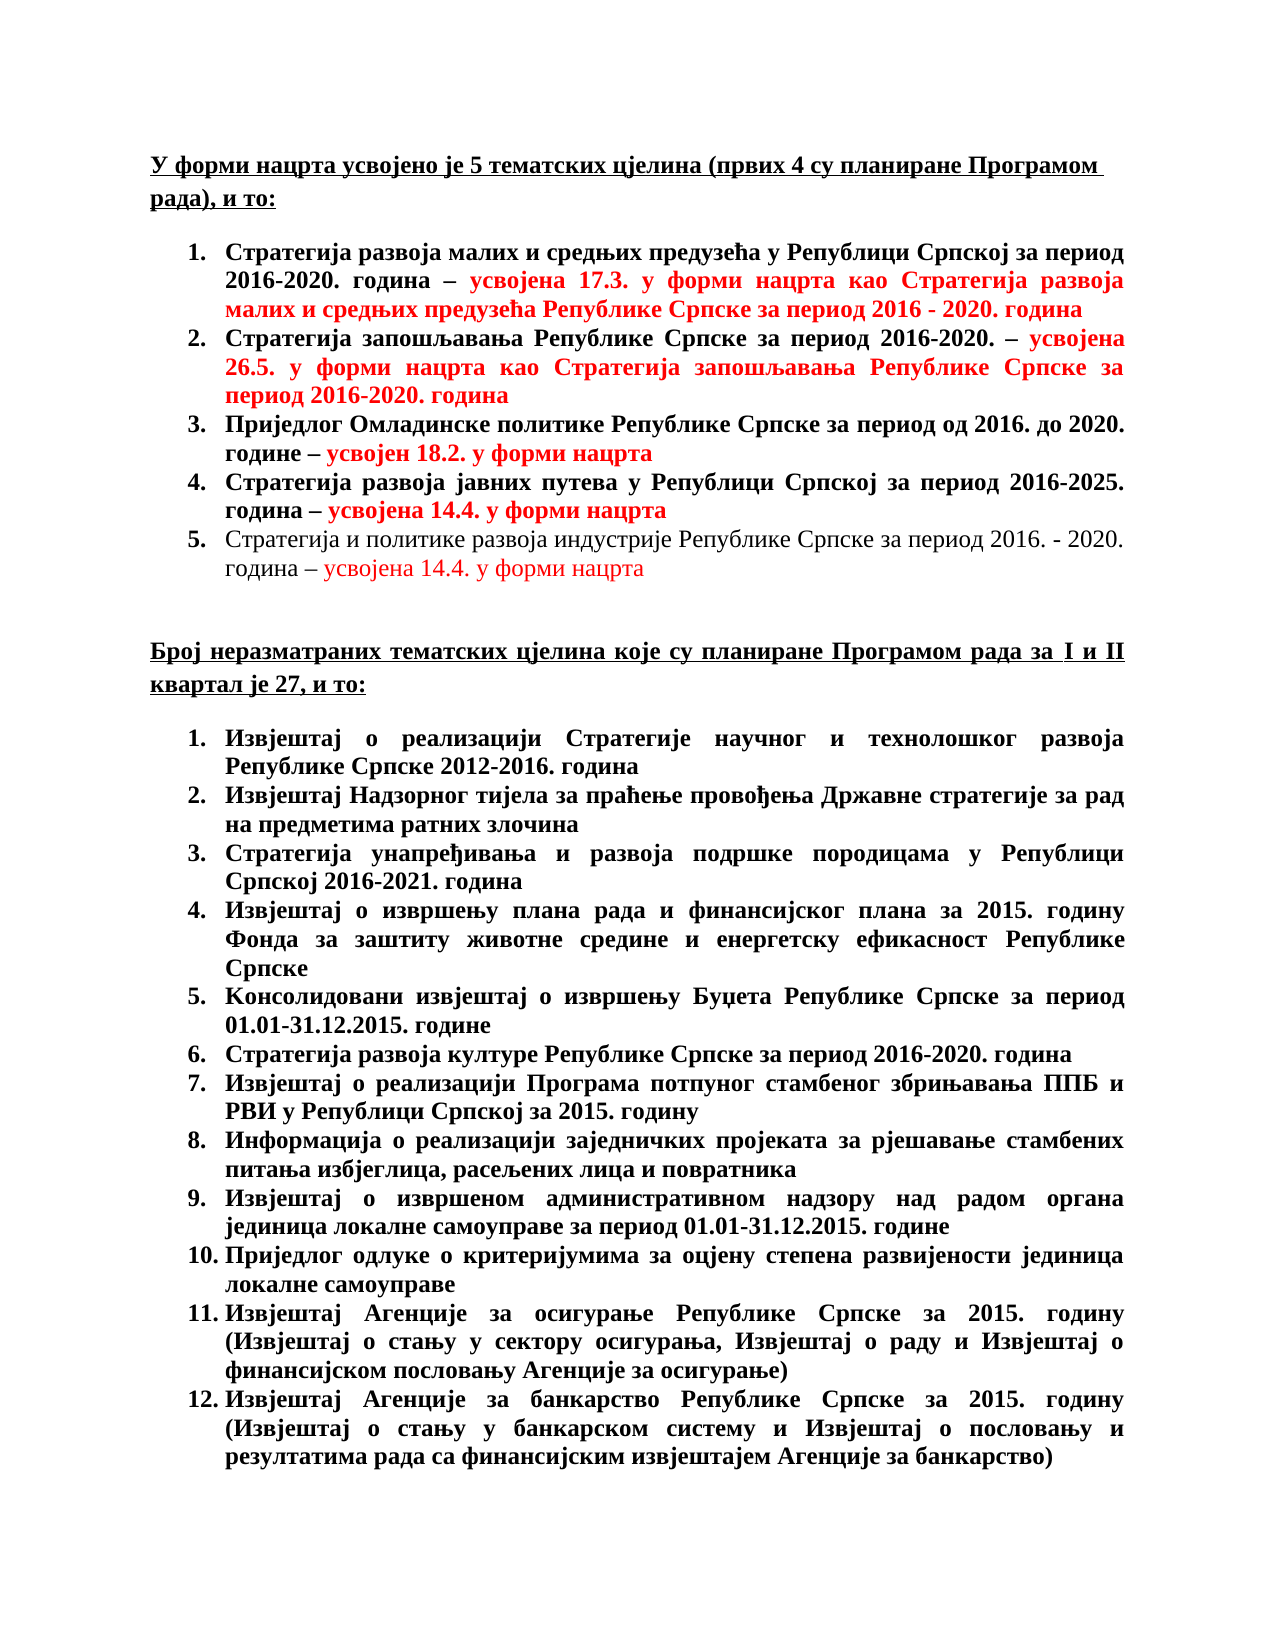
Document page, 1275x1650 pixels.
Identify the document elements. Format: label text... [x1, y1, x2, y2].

list Приједлог одлуке о критеријумима за оцјену степена развијености јединица локалне самоуправе [187, 1240, 1125, 1298]
list Извјештај о извршеном административном надзору над радом органа јединица локалне самоуправе за период 01.01-31.12.2015. године [187, 1183, 1125, 1240]
list Извјештај о реализацији Програма потпуног стамбеног збрињавања ППБ и РВИ у Републици Српској за 2015. годину [187, 1068, 1125, 1125]
text У форми нацрта усвојено је 5 тематских цјелина (првих 4 су планиране Програмом рада), и то: [150, 150, 1125, 212]
list Koнсолидовани извјештај о извршењу Буџета Републике Српске за период 01.01-31.12.2015. године [187, 981, 1125, 1039]
list Стратегија и политике развоја индустрије Републике Српске за период 2016. - 2020. година – усвојена 14.4. у форми нацрта [187, 524, 1125, 582]
list Извјештај Агенције за осигурање Републике Српске за 2015. годину (Извјештај о стању у сектору осигурања, Извјештај о раду и Извјештај о финансијском пословању Агенције за осигурање) [187, 1298, 1125, 1384]
list Стратегија развоја културе Републике Српске за период 2016-2020. година [187, 1039, 1125, 1068]
text Број неразматраних тематских цјелина које су планиране Програмом рада за I и II квартал је 27, и то: [150, 662, 1125, 697]
list Приједлог Омладинске политике Републике Српске за период од 2016. до 2020. године – усвојен 18.2. у форми нацрта [187, 409, 1125, 467]
text Број неразматраних тематских цјелина које су планиране Програмом рада за I и II квартал је 27, и то: [150, 636, 1125, 661]
list Извјештај о извршењу плана рада и финансијског плана за 2015. годину Фонда за заштиту животне средине и енергетску ефикасност Републике Српске [187, 895, 1125, 981]
list Стратегија запошљавања Републике Српске за период 2016-2020. – усвојена 26.5. у форми нацрта као Стратегија запошљавања Републике Српске за период 2016-2020. година [187, 323, 1125, 409]
list Стратегија развоја малих и средњих предузећа у Републици Српској за период 2016-2020. година – усвојена 17.3. у форми нацрта као Стратегија развоја малих и средњих предузећа Републике Српске за период 2016 - 2020. година [187, 237, 1125, 323]
list Стратегија унапређивања и развоја подршке породицама у Републици Српској 2016-2021. година [187, 838, 1125, 895]
list Извјештај Надзорног тијела за праћење провођења Државне стратегије за рад на предметима ратних злочина [187, 780, 1125, 838]
list Стратегија развоја јавних путева у Републици Српској за период 2016-2025. година – усвојена 14.4. у форми нацрта [187, 467, 1125, 524]
list Информација о реализацији заједничких пројеката за рјешавање стамбених питања избјеглица, расељених лица и повратника [187, 1125, 1125, 1183]
list Извјештај о реализацији Стратегије научног и технолошког развоја Републике Српске 2012-2016. година [187, 723, 1125, 780]
list Извјештај Агенције за банкарство Републике Српске за 2015. годину (Извјештај о стању у банкарском систему и Извјештај о пословању и резултатима рада са финансијским извјештајем Агенције за банкарство) [187, 1384, 1125, 1470]
